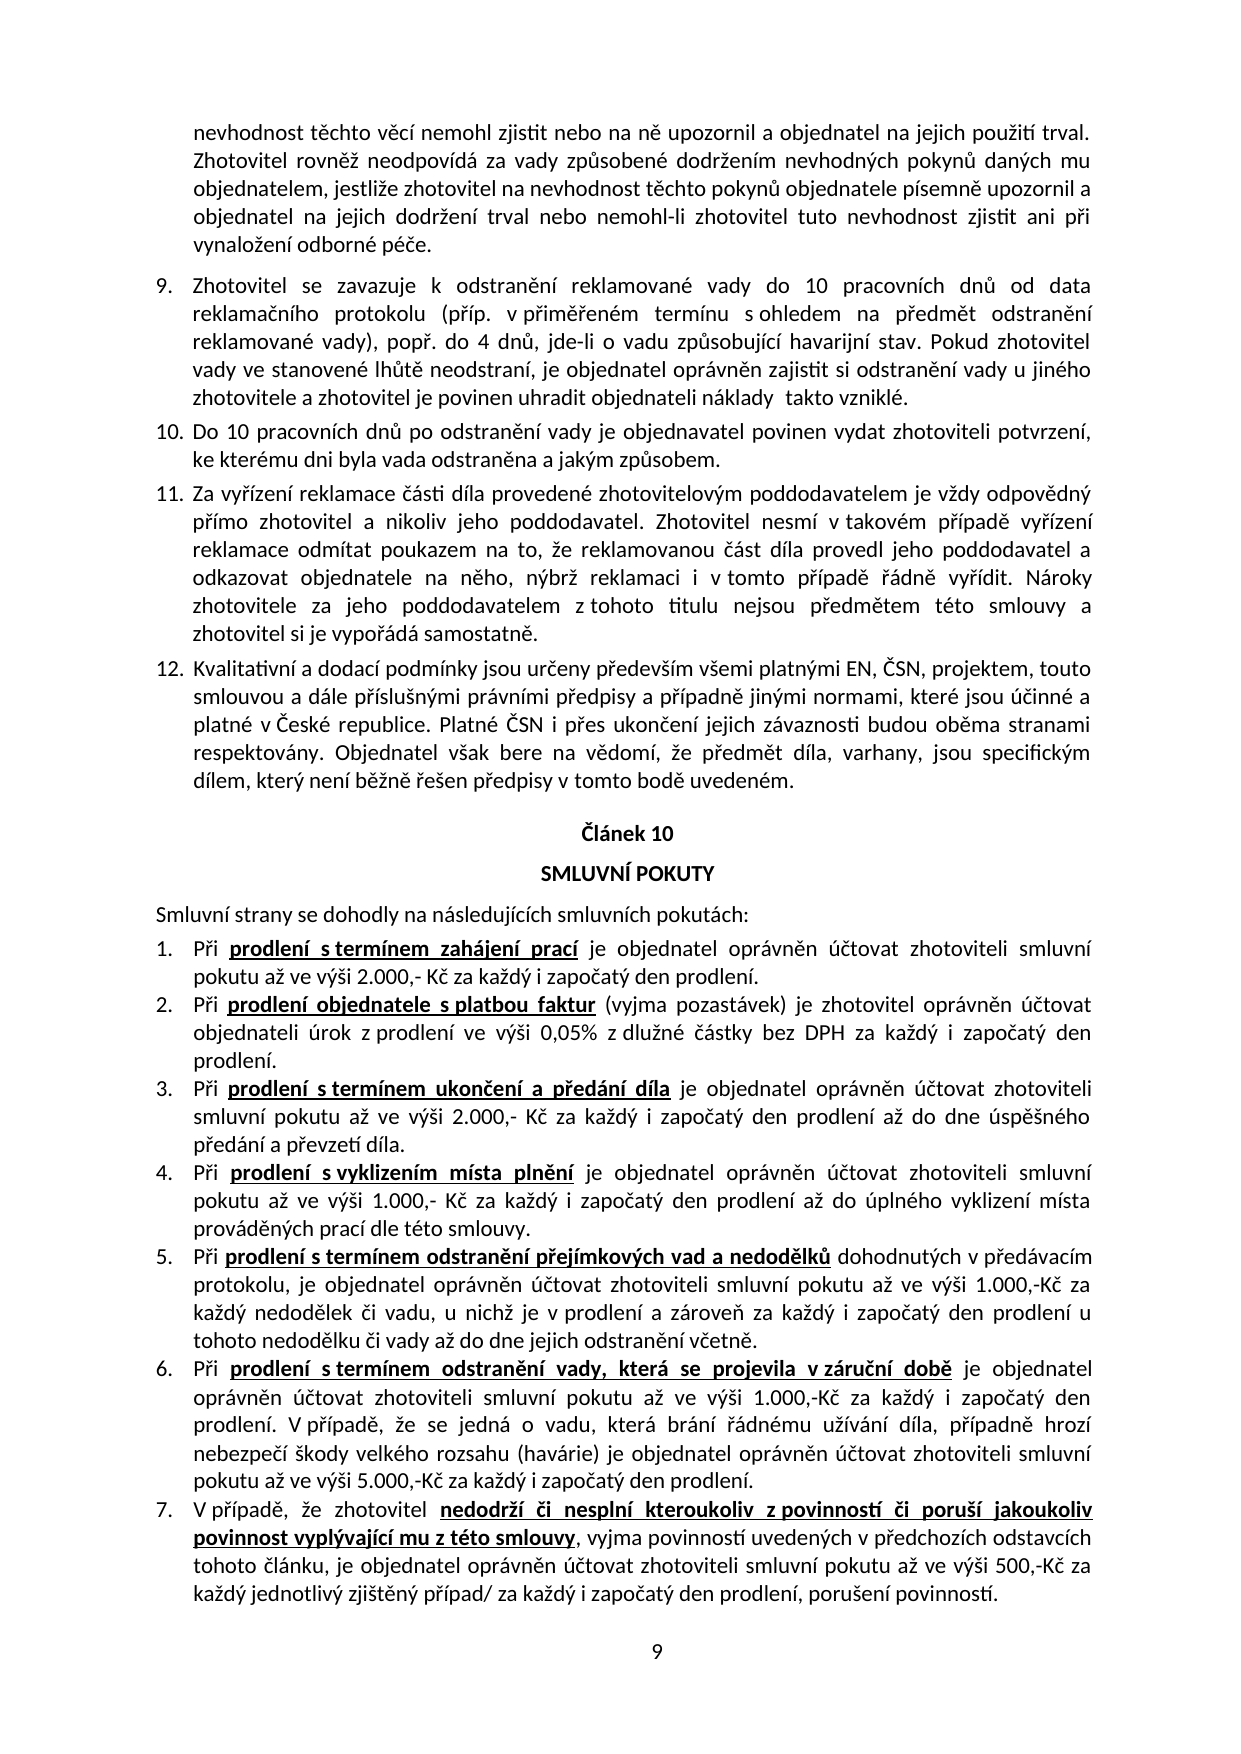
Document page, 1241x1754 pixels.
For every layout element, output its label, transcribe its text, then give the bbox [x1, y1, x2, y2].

text Smluvní pokuty [162, 859, 1093, 887]
list Při prodlení s termínem odstranění přejímkových vad a nedodělků dohodnutých v předávacím protokolu, je objednatel oprávněn účtovat zhotoviteli smluvní pokutu až ve výši 1.000,-Kč za každý nedodělek či vadu, u nichž je v prodlení a zároveň za každý i započatý den prodlení u tohoto nedodělku či vady až do dne jejich odstranění včetně. [156, 1242, 1093, 1354]
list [156, 118, 1093, 258]
list V případě, že zhotovitel nedodrží či nesplní kteroukoliv z povinností či poruší jakoukoliv povinnost vyplývající mu z této smlouvy, vyjma povinností uvedených v předchozích odstavcích tohoto článku, je objednatel oprávněn účtovat zhotoviteli smluvní pokutu až ve výši 500,-Kč za každý jednotlivý zjištěný případ/ za každý i započatý den prodlení, porušení povinností. [156, 1495, 1093, 1607]
text Smluvní strany se dohodly na následujících smluvních pokutách: [118, 900, 1093, 928]
list Do 10 pracovních dnů po odstranění vady je objednavatel povinen vydat zhotoviteli potvrzení, ke kterému dni byla vada odstraněna a jakým způsobem. [155, 417, 1093, 473]
list Při prodlení objednatele s platbou faktur (vyjma pozastávek) je zhotovitel oprávněn účtovat objednateli úrok z prodlení ve výši 0,05% z dlužné částky bez DPH za každý i započatý den prodlení. [156, 990, 1093, 1074]
list Kvalitativní a dodací podmínky jsou určeny především všemi platnými EN, ČSN, projektem, touto smlouvou a dále příslušnými právními předpisy a případně jinými normami, které jsou účinné a platné v České republice. Platné ČSN i přes ukončení jejich závaznosti budou oběma stranami respektovány. Objednatel však bere na vědomí, že předmět díla, varhany, jsou specifickým dílem, který není běžně řešen předpisy v tomto bodě uvedeném. [156, 654, 1093, 794]
list Za vyřízení reklamace části díla provedené zhotovitelovým poddodavatelem je vždy odpovědný přímo zhotovitel a nikoliv jeho poddodavatel. Zhotovitel nesmí v takovém případě vyřízení reklamace odmítat poukazem na to, že reklamovanou část díla provedl jeho poddodavatel a odkazovat objednatele na něho, nýbrž reklamaci i v tomto případě řádně vyřídit. Nároky zhotovitele za jeho poddodavatelem z tohoto titulu nejsou předmětem této smlouvy a zhotovitel si je vypořádá samostatně. [155, 479, 1093, 648]
list Při prodlení s termínem zahájení prací je objednatel oprávněn účtovat zhotoviteli smluvní pokutu až ve výši 2.000,- Kč za každý i započatý den prodlení. [156, 934, 1093, 990]
list Zhotovitel se zavazuje k odstranění reklamované vady do 10 pracovních dnů od data reklamačního protokolu (příp. v přiměřeném termínu s ohledem na předmět odstranění reklamované vady), popř. do 4 dnů, jde-li o vadu způsobující havarijní stav. Pokud zhotovitel vady ve stanovené lhůtě neodstraní, je objednatel oprávněn zajistit si odstranění vady u jiného zhotovitele a zhotovitel je povinen uhradit objednateli náklady takto vzniklé. [155, 271, 1093, 411]
subtitle Článek 10 [162, 819, 1093, 847]
list Při prodlení s termínem odstranění vady, která se projevila v záruční době je objednatel oprávněn účtovat zhotoviteli smluvní pokutu až ve výši 1.000,-Kč za každý i započatý den prodlení. V případě, že se jedná o vadu, která brání řádnému užívání díla, případně hrozí nebezpečí škody velkého rozsahu (havárie) je objednatel oprávněn účtovat zhotoviteli smluvní pokutu až ve výši 5.000,-Kč za každý i započatý den prodlení. [156, 1354, 1093, 1495]
list Při prodlení s vyklizením místa plnění je objednatel oprávněn účtovat zhotoviteli smluvní pokutu až ve výši 1.000,- Kč za každý i započatý den prodlení až do úplného vyklizení místa prováděných prací dle této smlouvy. [156, 1158, 1093, 1242]
list Při prodlení s termínem ukončení a předání díla je objednatel oprávněn účtovat zhotoviteli smluvní pokutu až ve výši 2.000,- Kč za každý i započatý den prodlení až do dne úspěšného předání a převzetí díla. [156, 1074, 1093, 1158]
